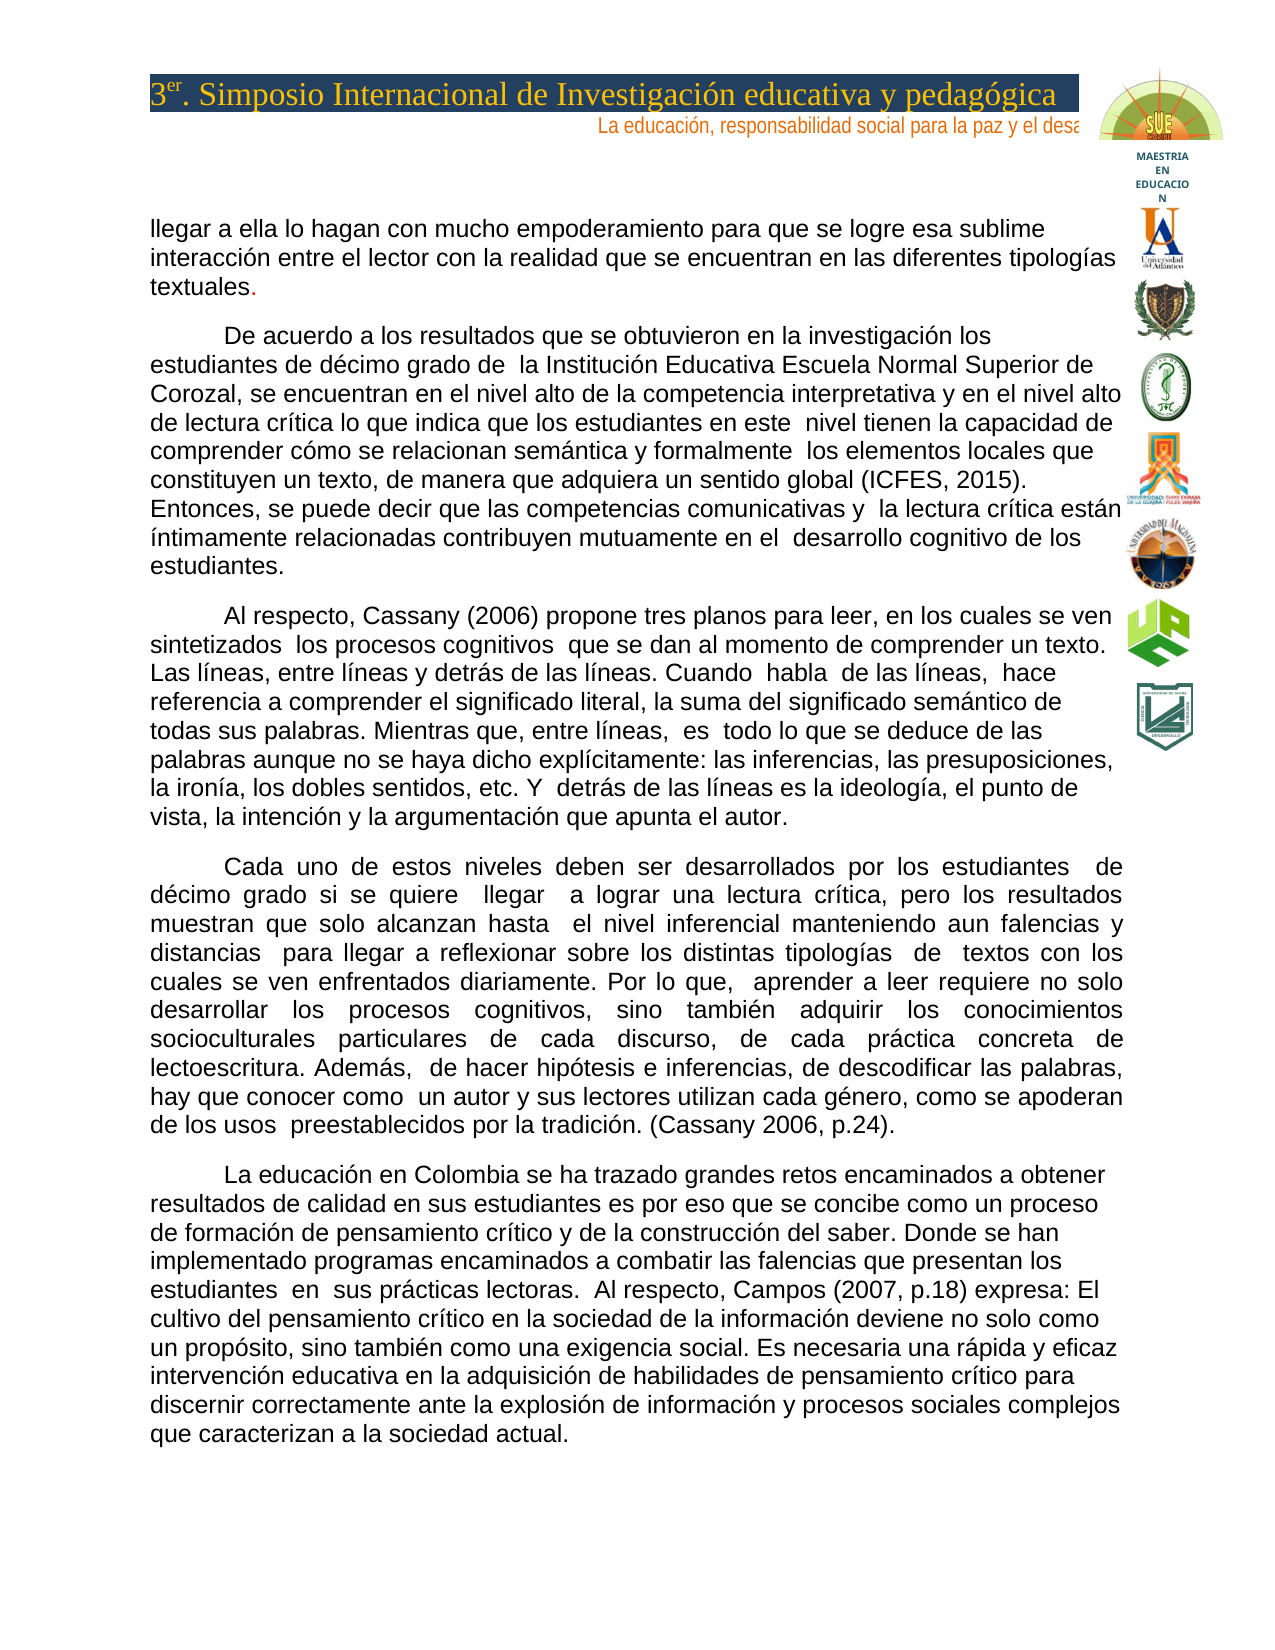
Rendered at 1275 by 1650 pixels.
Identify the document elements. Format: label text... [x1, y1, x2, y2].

picture [1125, 432, 1203, 505]
picture [1127, 599, 1190, 667]
picture [1134, 279, 1195, 341]
picture [1140, 352, 1192, 422]
picture [1136, 683, 1193, 751]
text La educación en Colombia se ha trazado grandes retos encaminados a obtener resultados de calidad en sus estudiantes es por eso que se concibe como un proceso de formación de pensamiento crítico y de la construcción del saber. Donde se han implementado programas encaminados a combatir las falencias que presentan los estudiantes en sus prácticas lectoras. Al respecto, Campos (2007, p.18) expresa: El cultivo del pensamiento crítico en la sociedad de la información deviene no solo como un propósito, sino también como una exigencia social. Es necesaria una rápida y eficaz intervención educativa en la adquisición de habilidades de pensamiento crítico para discernir correctamente ante la explosión de información y procesos sociales complejos que caracterizan a la sociedad actual. [150, 1160, 1125, 1447]
text De acuerdo a los resultados que se obtuvieron en la investigación los estudiantes de décimo grado de la Institución Educativa Escuela Normal Superior de Corozal, se encuentran en el nivel alto de la competencia interpretativa y en el nivel alto de lectura crítica lo que indica que los estudiantes en este nivel tienen la capacidad de comprender cómo se relacionan semántica y formalmente los elementos locales que constituyen un texto, de manera que adquiera un sentido global (ICFES, 2015). Entonces, se puede decir que las competencias comunicativas y la lectura crítica están íntimamente relacionadas contribuyen mutuamente en el desarrollo cognitivo de los estudiantes. [150, 321, 1125, 580]
picture [1133, 205, 1188, 272]
text Cada uno de estos niveles deben ser desarrollados por los estudiantes de décimo grado si se quiere llegar a lograr una lectura crítica, pero los resultados muestran que solo alcanzan hasta el nivel inferencial manteniendo aun falencias y distancias para llegar a reflexionar sobre los distintas tipologías de textos con los cuales se ven enfrentados diariamente. Por lo que, aprender a leer requiere no solo desarrollar los procesos cognitivos, sino también adquirir los conocimientos socioculturales particulares de cada discurso, de cada práctica concreta de lectoescritura. Además, de hacer hipótesis e inferencias, de descodificar las palabras, hay que conocer como un autor y sus lectores utilizan cada género, como se apoderan de los usos preestablecidos por la tradición. (Cassany 2006, p.24). [150, 852, 1125, 1139]
text Al respecto, Cassany (2006) propone tres planos para leer, en los cuales se ven sintetizados los procesos cognitivos que se dan al momento de comprender un texto. Las líneas, entre líneas y detrás de las líneas. Cuando habla de las líneas, hace referencia a comprender el significado literal, la suma del significado semántico de todas sus palabras. Mientras que, entre líneas, es todo lo que se deduce de las palabras aunque no se haya dicho explícitamente: las inferencias, las presuposiciones, la ironía, los dobles sentidos, etc. Y detrás de las líneas es la ideología, el punto de vista, la intención y la argumentación que apunta el autor. [150, 601, 1125, 831]
picture [1078, 67, 1239, 139]
